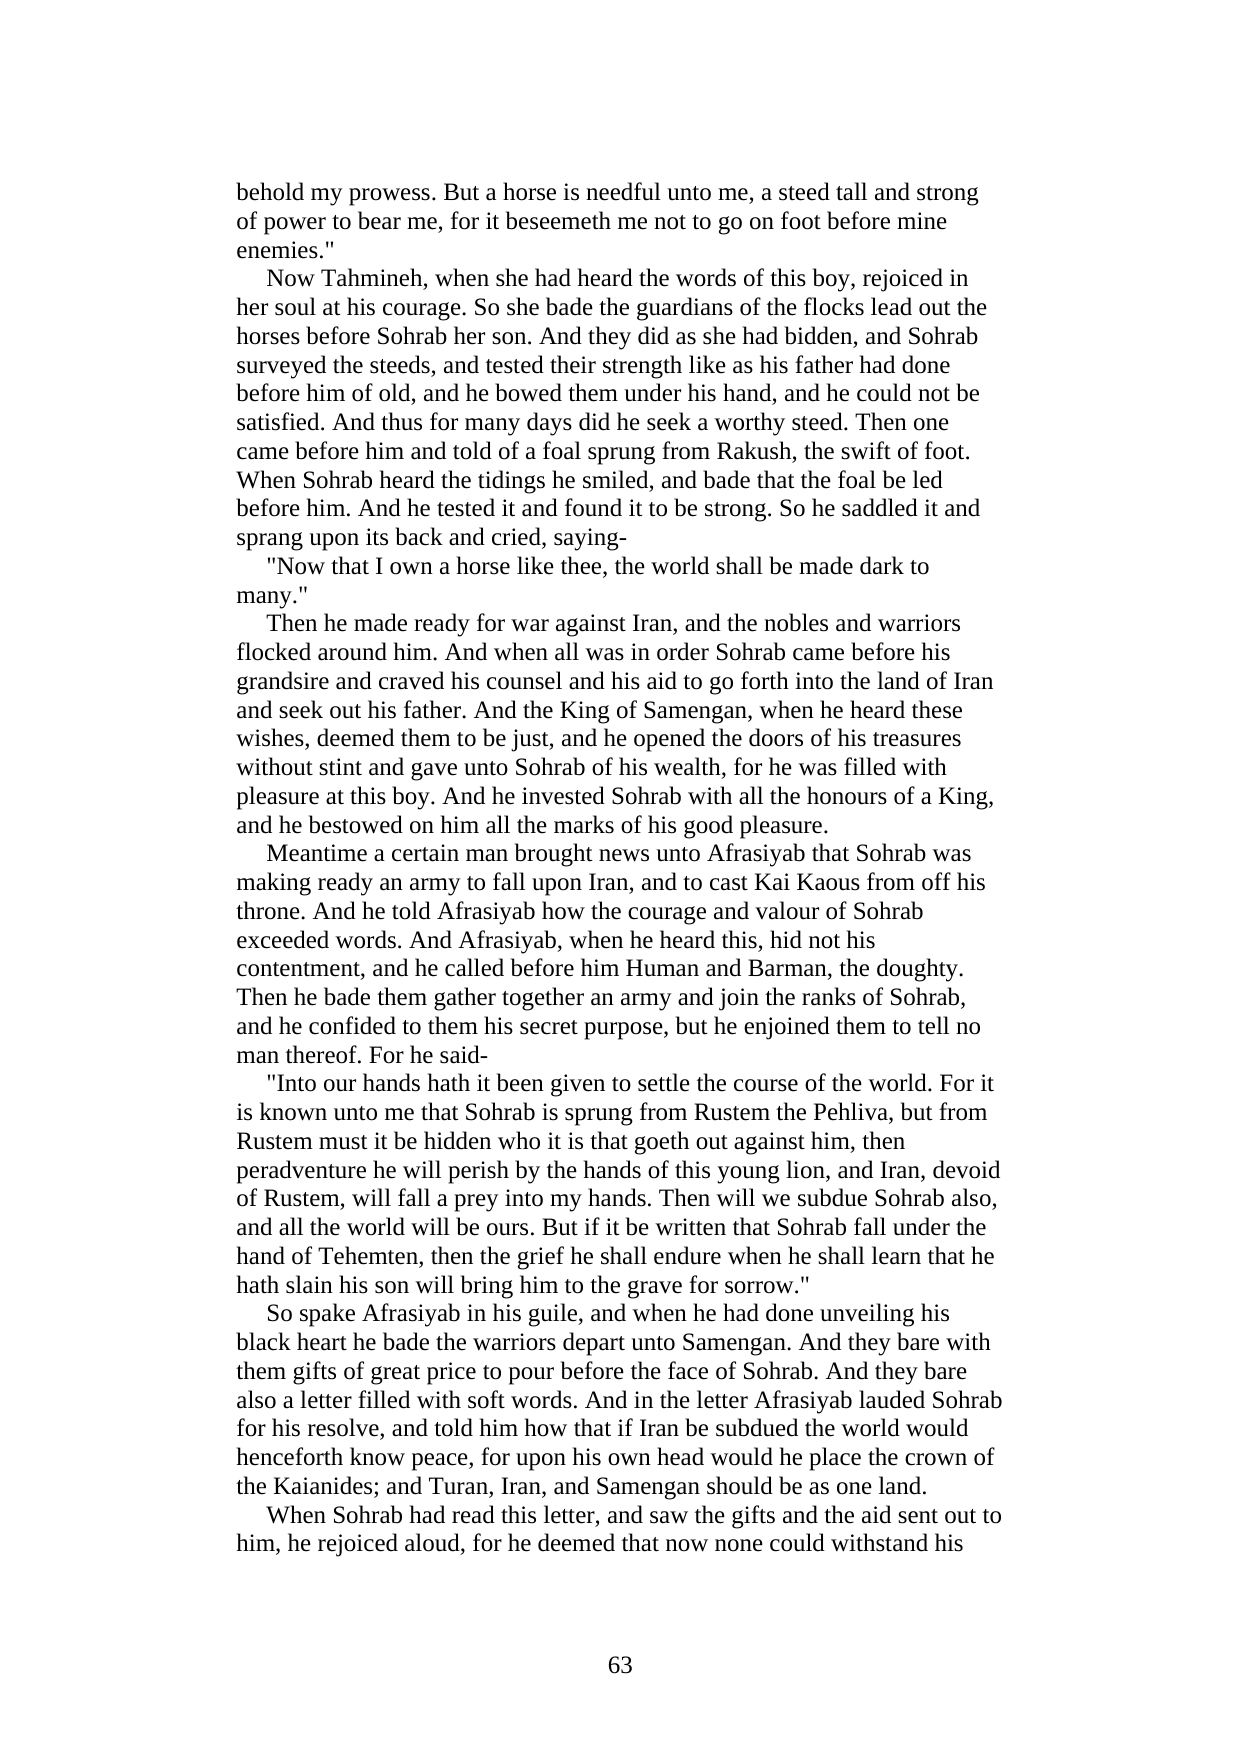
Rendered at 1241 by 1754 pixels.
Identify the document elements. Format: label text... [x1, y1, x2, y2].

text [236, 1500, 1004, 1557]
text Then he made ready for war against Iran, and the nobles and warriors flocked around him. And when all was in order Sohrab came before his grandsire and craved his counsel and his aid to go forth into the land of Iran and seek out his father. And the King of Samengan, when he heard these wishes, deemed them to be just, and he opened the doors of his treasures without stint and gave unto Sohrab of his wealth, for he was filled with pleasure at this boy. And he invested Sohrab with all the honours of a King, and he bestowed on him all the marks of his good pleasure. [236, 608, 1004, 838]
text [236, 177, 1004, 263]
text "Now that I own a horse like thee, the world shall be made dark to many." [236, 551, 1004, 608]
text So spake Afrasiyab in his guile, and when he had done unveiling his black heart he bade the warriors depart unto Samengan. And they bare with them gifts of great price to pour before the face of Sohrab. And they bare also a letter filled with soft words. And in the letter Afrasiyab lauded Sohrab for his resolve, and told him how that if Iran be subdued the world would henceforth know peace, for upon his own head would he place the crown of the Kaianides; and Turan, Iran, and Samengan should be as one land. [236, 1298, 1004, 1500]
text "Into our hands hath it been given to settle the course of the world. For it is known unto me that Sohrab is sprung from Rustem the Pehliva, but from Rustem must it be hidden who it is that goeth out against him, then peradventure he will perish by the hands of this young lion, and Iran, devoid of Rustem, will fall a prey into my hands. Then will we subdue Sohrab also, and all the world will be ours. But if it be written that Sohrab fall under the hand of Tehemten, then the grief he shall endure when he shall learn that he hath slain his son will bring him to the grave for sorrow." [236, 1068, 1004, 1298]
text Meantime a certain man brought news unto Afrasiyab that Sohrab was making ready an army to fall upon Iran, and to cast Kai Kaous from off his throne. And he told Afrasiyab how the courage and valour of Sohrab exceeded words. And Afrasiyab, when he heard this, hid not his contentment, and he called before him Human and Barman, the doughty. Then he bade them gather together an army and join the ranks of Sohrab, and he confided to them his secret purpose, but he enjoined them to tell no man thereof. For he said- [236, 838, 1004, 1068]
text Now Tahmineh, when she had heard the words of this boy, rejoiced in her soul at his courage. So she bade the guardians of the flocks lead out the horses before Sohrab her son. And they did as she had bidden, and Sohrab surveyed the steeds, and tested their strength like as his father had done before him of old, and he bowed them under his hand, and he could not be satisfied. And thus for many days did he seek a worthy steed. Then one came before him and told of a foal sprung from Rakush, the swift of foot. When Sohrab heard the tidings he smiled, and bade that the foal be led before him. And he tested it and found it to be strong. So he saddled it and sprang upon its back and cried, saying- [236, 263, 1004, 551]
